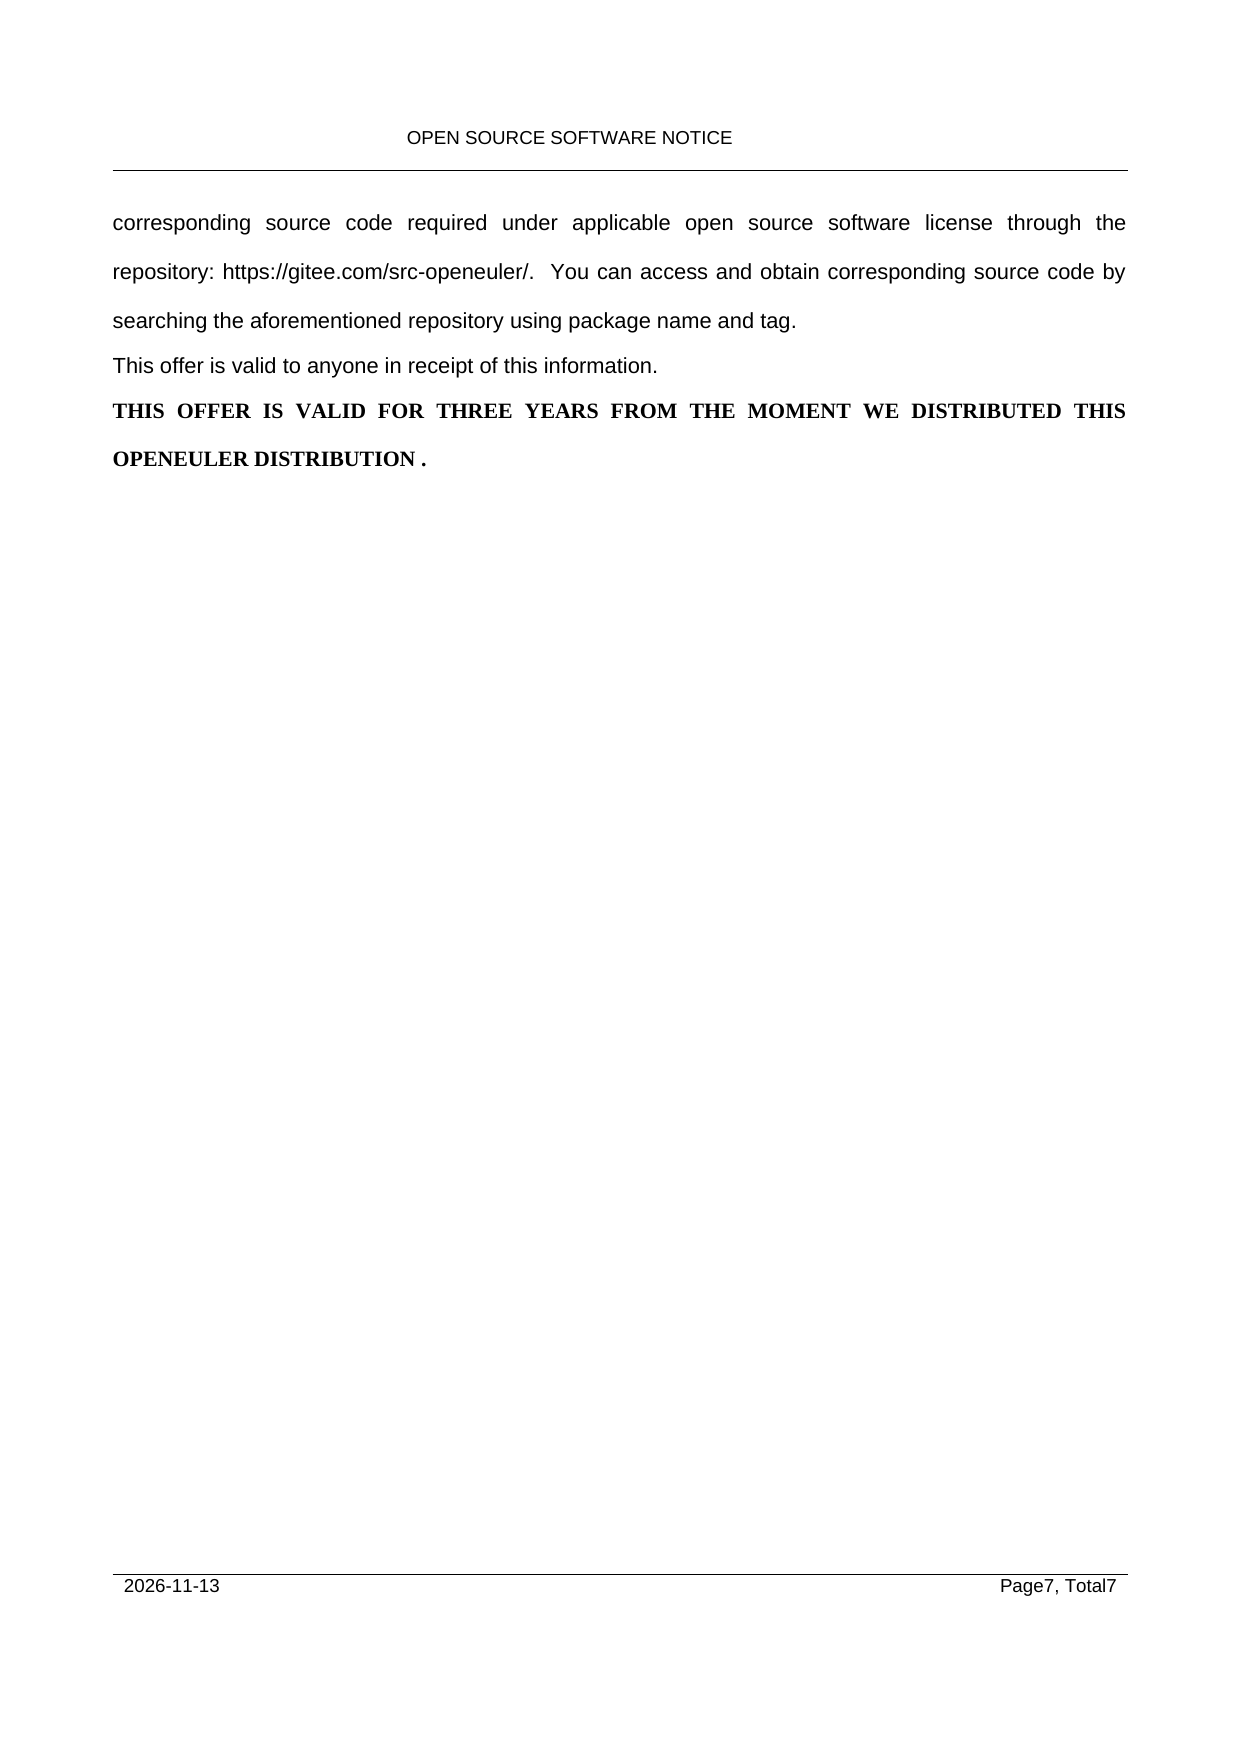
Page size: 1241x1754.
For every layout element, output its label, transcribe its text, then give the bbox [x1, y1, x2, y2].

text THIS OFFER IS VALID FOR THREE YEARS FROM THE MOMENT WE DISTRIBUTED THIS OPENEULER DISTRIBUTION . [112, 394, 1128, 475]
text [112, 206, 1128, 336]
text This offer is valid to anyone in receipt of this information. [112, 349, 1128, 381]
